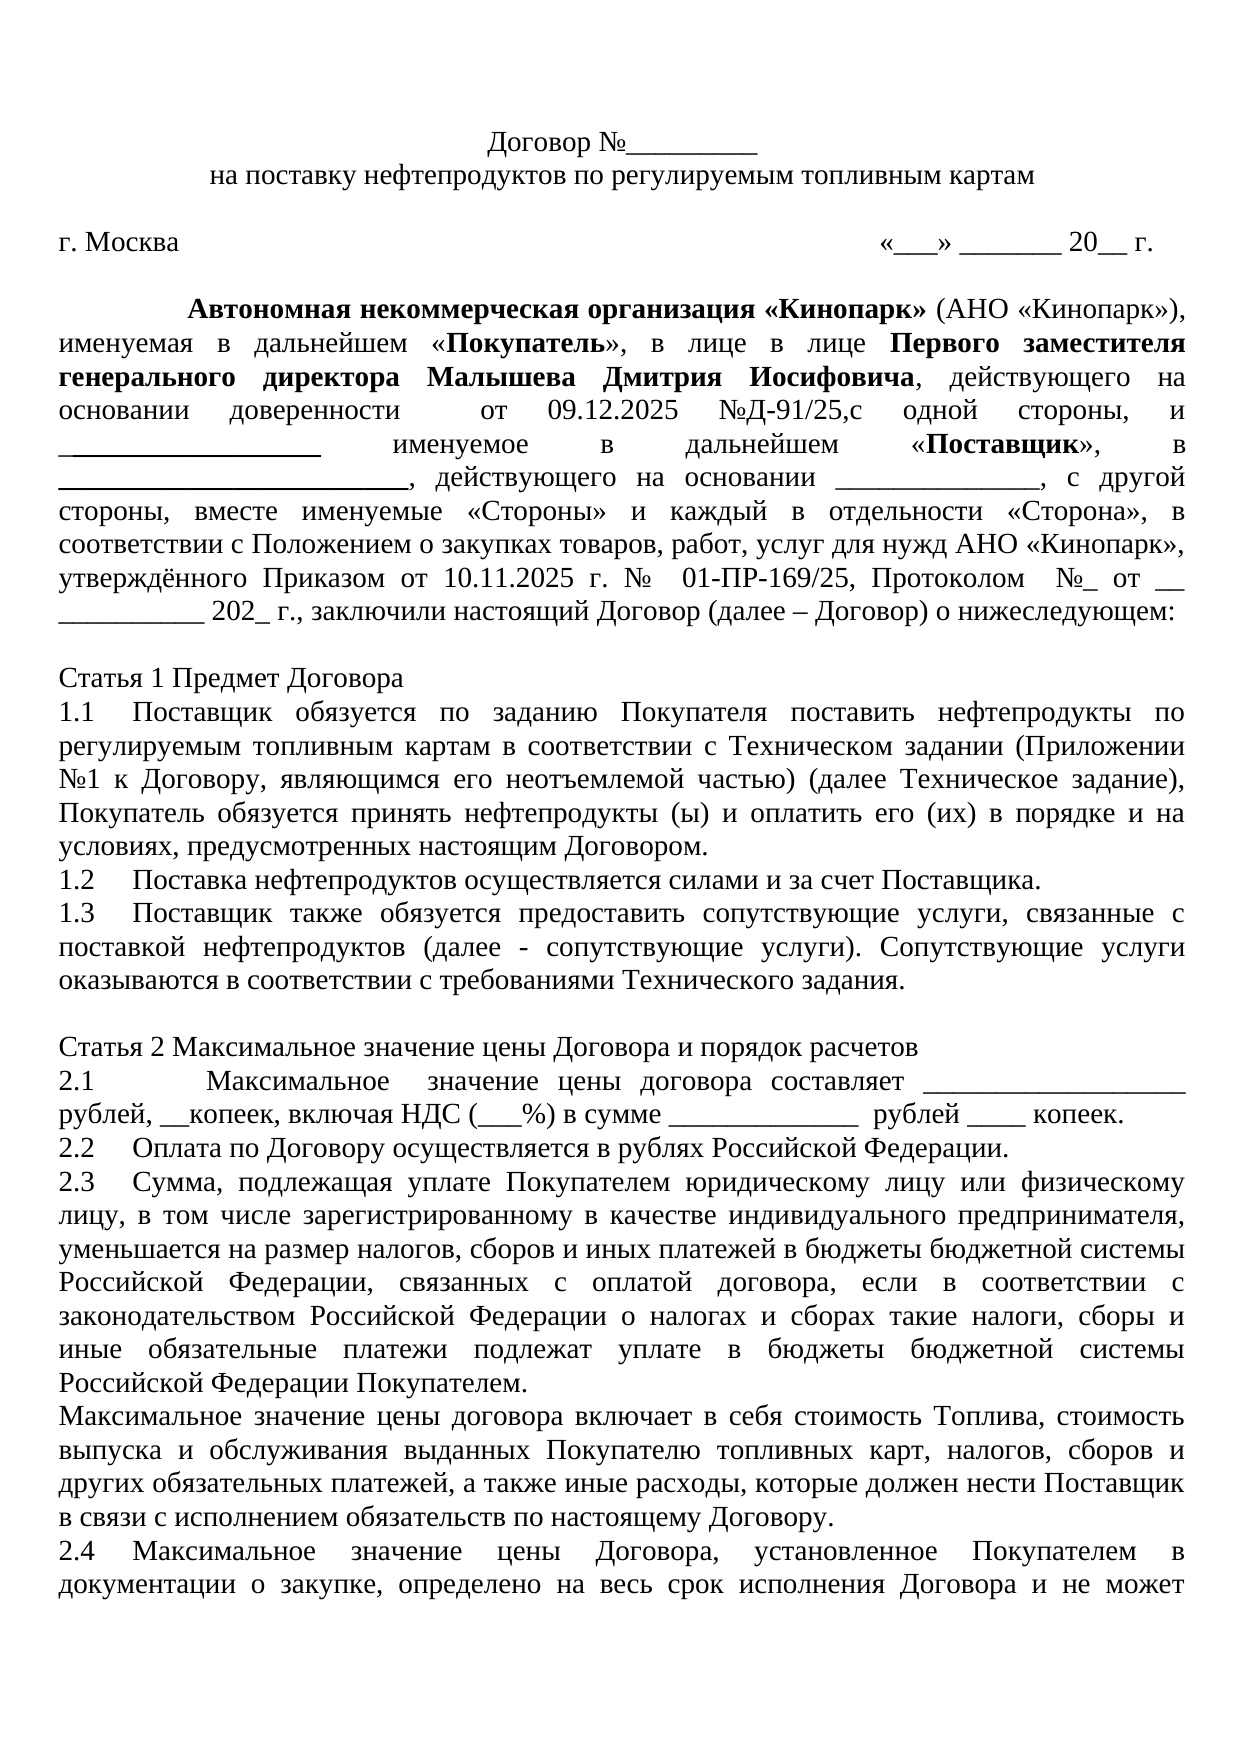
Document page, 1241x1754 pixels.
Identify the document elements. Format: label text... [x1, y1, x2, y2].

list Поставка нефтепродуктов осуществляется силами и за счет Поставщика. [58, 862, 1186, 895]
text Максимальное значение цены договора включает в себя стоимость Топлива, стоимость выпуска и обслуживания выданных Покупателю топливных карт, налогов, сборов и других обязательных платежей, а также иные расходы, которые должен нести Поставщик в связи с исполнением обязательств по настоящему Договору. [58, 1398, 1186, 1533]
list Поставщик обязуется по заданию Покупателя поставить нефтепродукты по регулируемым топливным картам в соответствии с Техническом задании (Приложении №1 к Договору, являющимся его неотъемлемой частью) (далее Техническое задание), Покупатель обязуется принять нефтепродукты (ы) и оплатить его (их) в порядке и на условиях, предусмотренных настоящим Договором. [58, 694, 1186, 862]
text Автономная некоммерческая организация «Кинопарк» (АНО «Кинопарк»), именуемая в дальнейшем «Покупатель», в лице в лице Первого заместителя генерального директора Малышева Дмитрия Иосифовича, действующего на основании доверенности от 09.12.2025 №Д-91/25,с одной стороны, и __________________ именуемое в дальнейшем «Поставщик», в ________________________, действующего на основании ______________, с другой стороны, вместе именуемые «Стороны» и каждый в отдельности «Сторона», в соответствии с Положением о закупках товаров, работ, услуг для нужд АНО «Кинопарк», утверждённого Приказом от 10.11.2025 г. № 01-ПР-169/25, Протоколом №_ от __ __________ 202_ г., заключили настоящий Договор (далее – Договор) о нижеследующем: [58, 292, 1186, 627]
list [58, 1533, 1186, 1600]
text Статья 1 Предмет Договора [58, 661, 1186, 694]
list Оплата по Договору осуществляется в рублях Российской Федерации. [58, 1130, 1186, 1164]
text на поставку нефтепродуктов по регулируемым топливным картам [58, 157, 1186, 191]
list Поставщик также обязуется предоставить сопутствующие услуги, связанные с поставкой нефтепродуктов (далее - сопутствующие услуги). Сопутствующие услуги оказываются в соответствии с требованиями Технического задания. [58, 895, 1186, 996]
list Максимальное значение цены договора составляет __________________ рублей, __копеек, включая НДС (___%) в сумме _____________ рублей ____ копеек. [58, 1063, 1186, 1130]
text Статья 2 Максимальное значение цены Договора и порядок расчетов [58, 1029, 1186, 1063]
text Договор №_________ [58, 124, 1186, 157]
text г. Москва «___» _______ 20__ г. [58, 224, 1186, 258]
list Сумма, подлежащая уплате Покупателем юридическому лицу или физическому лицу, в том числе зарегистрированному в качестве индивидуального предпринимателя, уменьшается на размер налогов, сборов и иных платежей в бюджеты бюджетной системы Российской Федерации, связанных с оплатой договора, если в соответствии с законодательством Российской Федерации о налогах и сборах такие налоги, сборы и иные обязательные платежи подлежат уплате в бюджеты бюджетной системы Российской Федерации Покупателем. [58, 1164, 1186, 1398]
